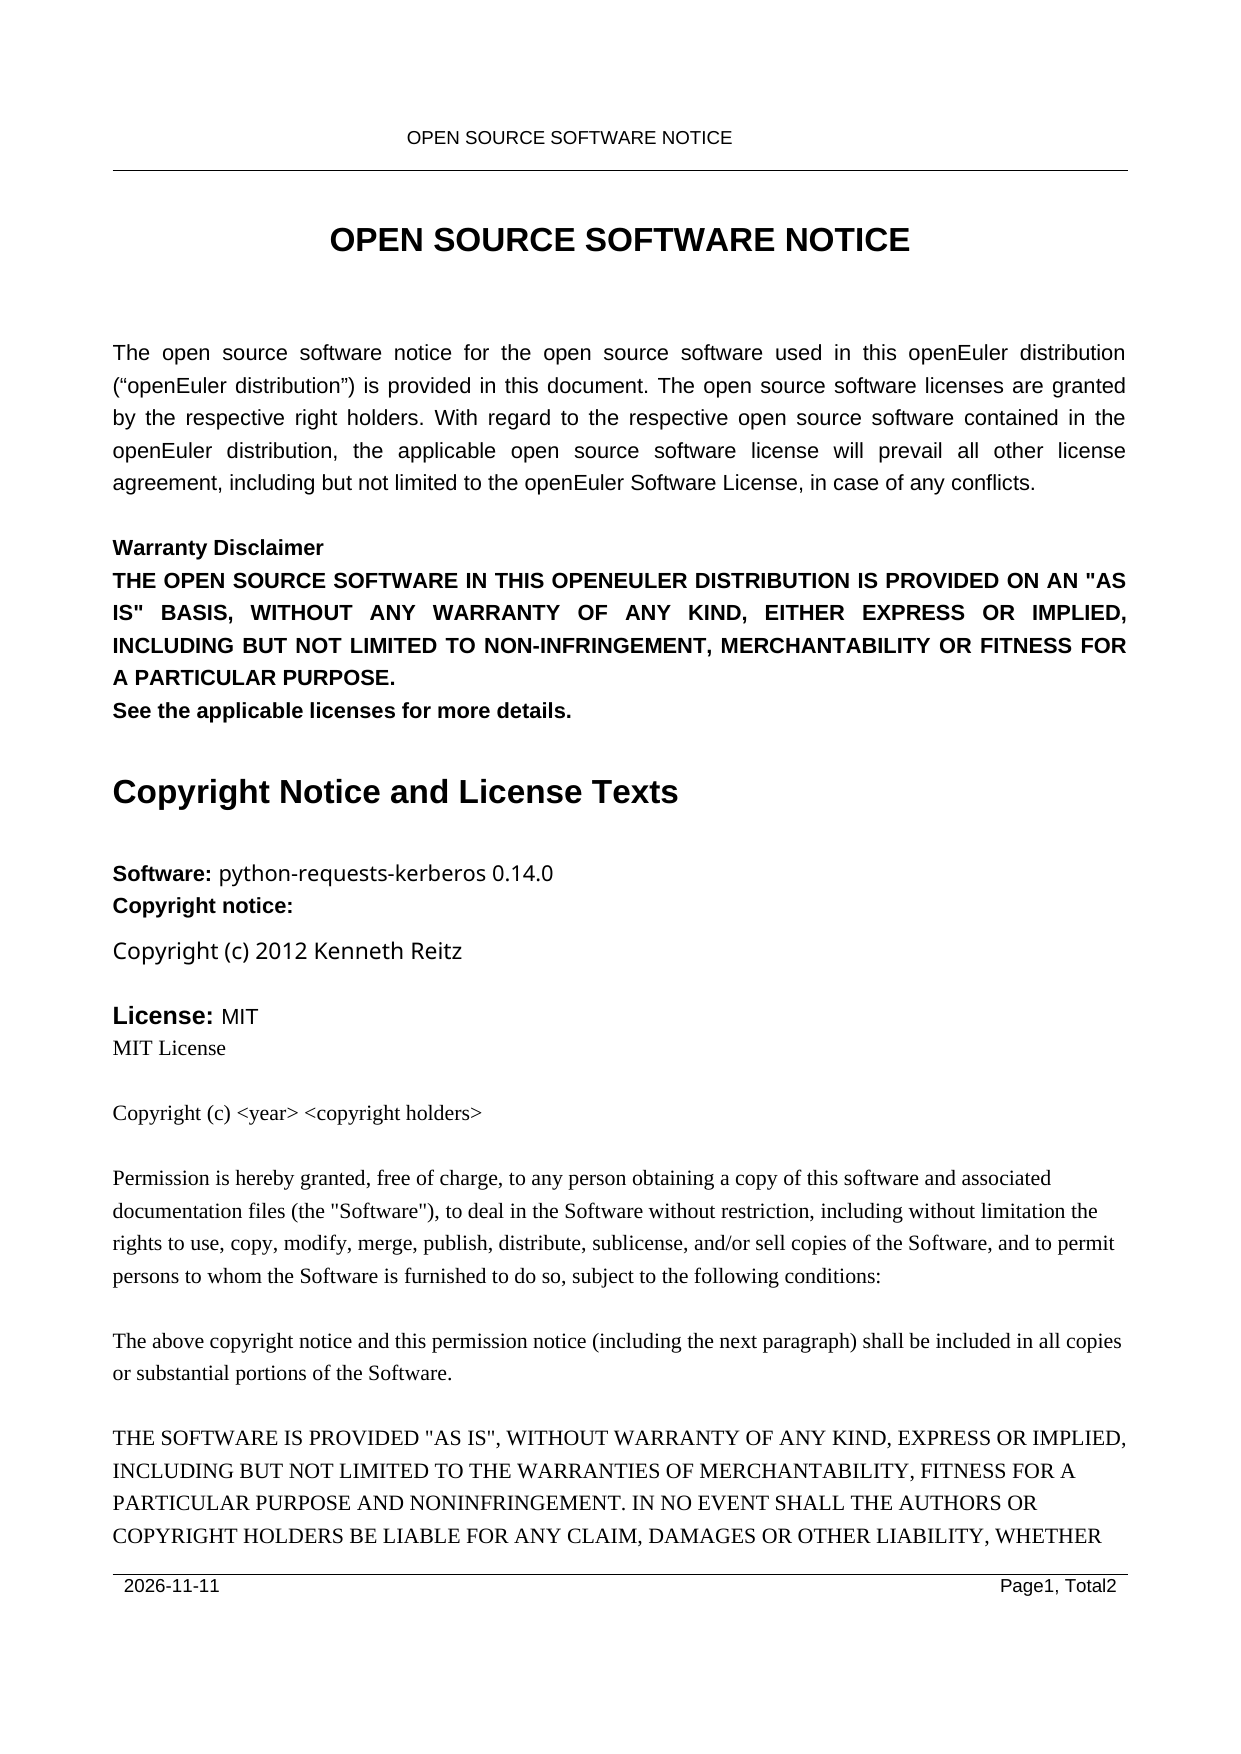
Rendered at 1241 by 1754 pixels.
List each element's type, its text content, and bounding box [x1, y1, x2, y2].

text License: MIT [112, 999, 1128, 1031]
text Copyright (c) 2012 Kenneth Reitz [112, 934, 1128, 999]
text Copyright notice: [112, 889, 1128, 921]
title Software: python-requests-kerberos 0.14.0 [112, 856, 1128, 889]
text Warranty Disclaimer [112, 531, 1128, 564]
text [112, 1031, 1128, 1551]
text Copyright Notice and License Texts [112, 759, 1128, 824]
text The open source software notice for the open source software used in this openEuler distribution (“openEuler distribution”) is provided in this document. The open source software licenses are granted by the respective right holders. With regard to the respective open source software contained in the openEuler distribution, the applicable open source software license will prevail all other license agreement, including but not limited to the openEuler Software License, in case of any conflicts. [112, 336, 1128, 499]
text THE OPEN SOURCE SOFTWARE IN THIS OPENEULER DISTRIBUTION IS PROVIDED ON AN "AS IS" BASIS, WITHOUT ANY WARRANTY OF ANY KIND, EITHER EXPRESS OR IMPLIED, INCLUDING BUT NOT LIMITED TO NON-INFRINGEMENT, MERCHANTABILITY OR FITNESS FOR A PARTICULAR PURPOSE. See the applicable licenses for more details. [112, 564, 1128, 726]
text OPEN SOURCE SOFTWARE NOTICE [112, 206, 1128, 271]
